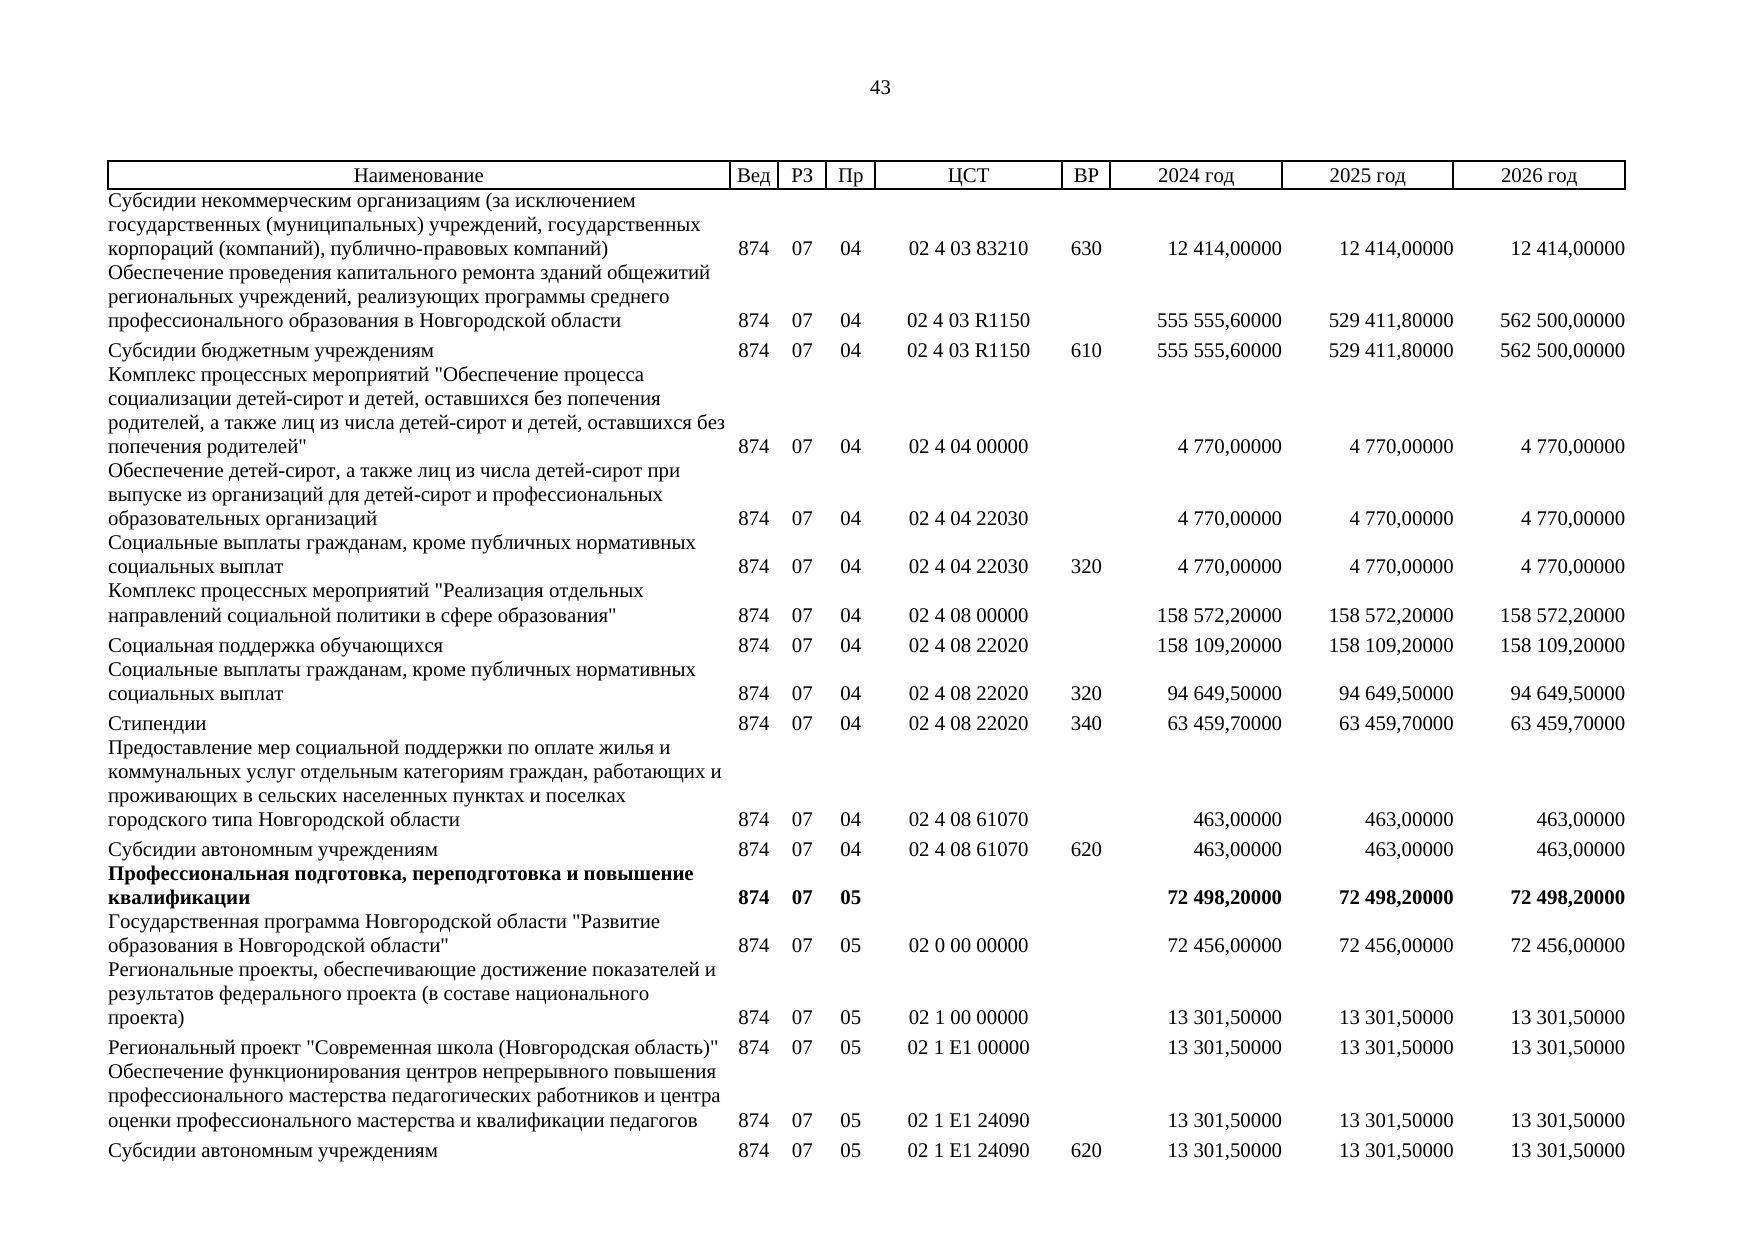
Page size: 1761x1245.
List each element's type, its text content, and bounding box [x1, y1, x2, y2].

table_header РЗ [779, 162, 825, 187]
table_header ВР [1063, 162, 1109, 187]
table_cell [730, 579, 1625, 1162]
table_header 2026 год [1454, 162, 1624, 187]
table_header Вед [731, 162, 777, 187]
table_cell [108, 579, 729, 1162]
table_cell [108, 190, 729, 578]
table_header Пр [827, 162, 874, 187]
table_header Наименование [109, 162, 729, 187]
table_header ЦСТ [876, 162, 1061, 187]
table_header 2024 год [1111, 162, 1281, 187]
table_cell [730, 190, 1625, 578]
table_header 2025 год [1283, 162, 1452, 187]
